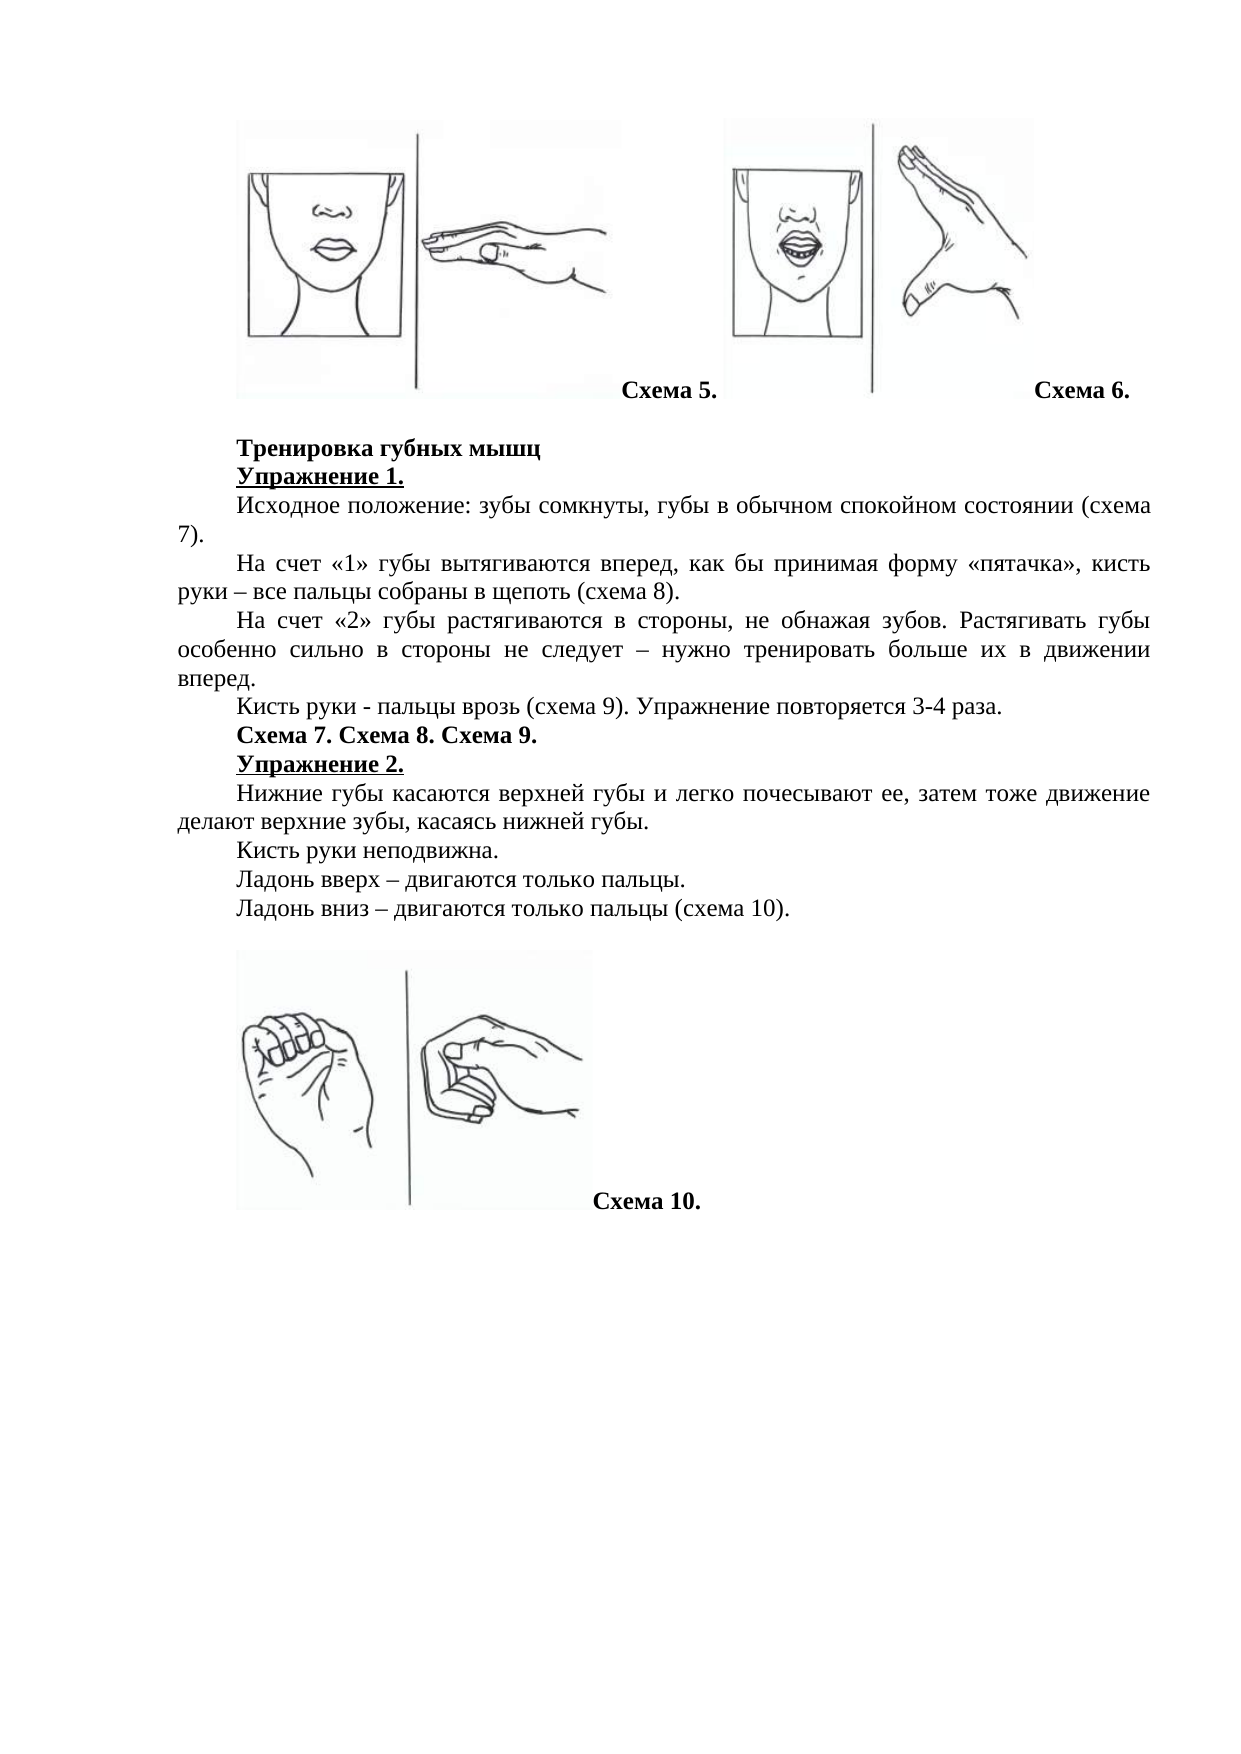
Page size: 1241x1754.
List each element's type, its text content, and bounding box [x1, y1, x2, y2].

text На счет «2» губы растягиваются в стороны, не обнажая зубов. Растягивать губы особенно сильно в стороны не следует – нужно тренировать больше их в движении вперед. [177, 605, 1152, 691]
text Схема 7. Схема 8. Схема 9. [177, 720, 1152, 749]
text Исходное положение: зубы сомкнуты, губы в обычном спокойном состоянии (схема 7). [177, 490, 1152, 548]
text Упражнение 2. [177, 749, 1152, 778]
text Кисть руки - пальцы врозь (схема 9). Упражнение повторяется 3-4 раза. [177, 691, 1152, 720]
text На счет «1» губы вытягиваются вперед, как бы принимая форму «пятачка», кисть руки – все пальцы собраны в щепоть (схема 8). [177, 548, 1152, 605]
text Ладонь вверх – двигаются только пальцы. [177, 864, 1152, 893]
picture [236, 950, 593, 1210]
text Тренировка губных мышц [177, 433, 1152, 461]
text Упражнение 1. [177, 461, 1152, 490]
text Нижние губы касаются верхней губы и легко почесывают ее, затем тоже движение делают верхние зубы, касаясь нижней губы. [177, 778, 1152, 835]
picture [723, 118, 1034, 399]
text Ладонь вниз – двигаются только пальцы (схема 10). [177, 893, 1152, 921]
picture [236, 120, 622, 399]
text Кисть руки неподвижна. [177, 835, 1152, 864]
